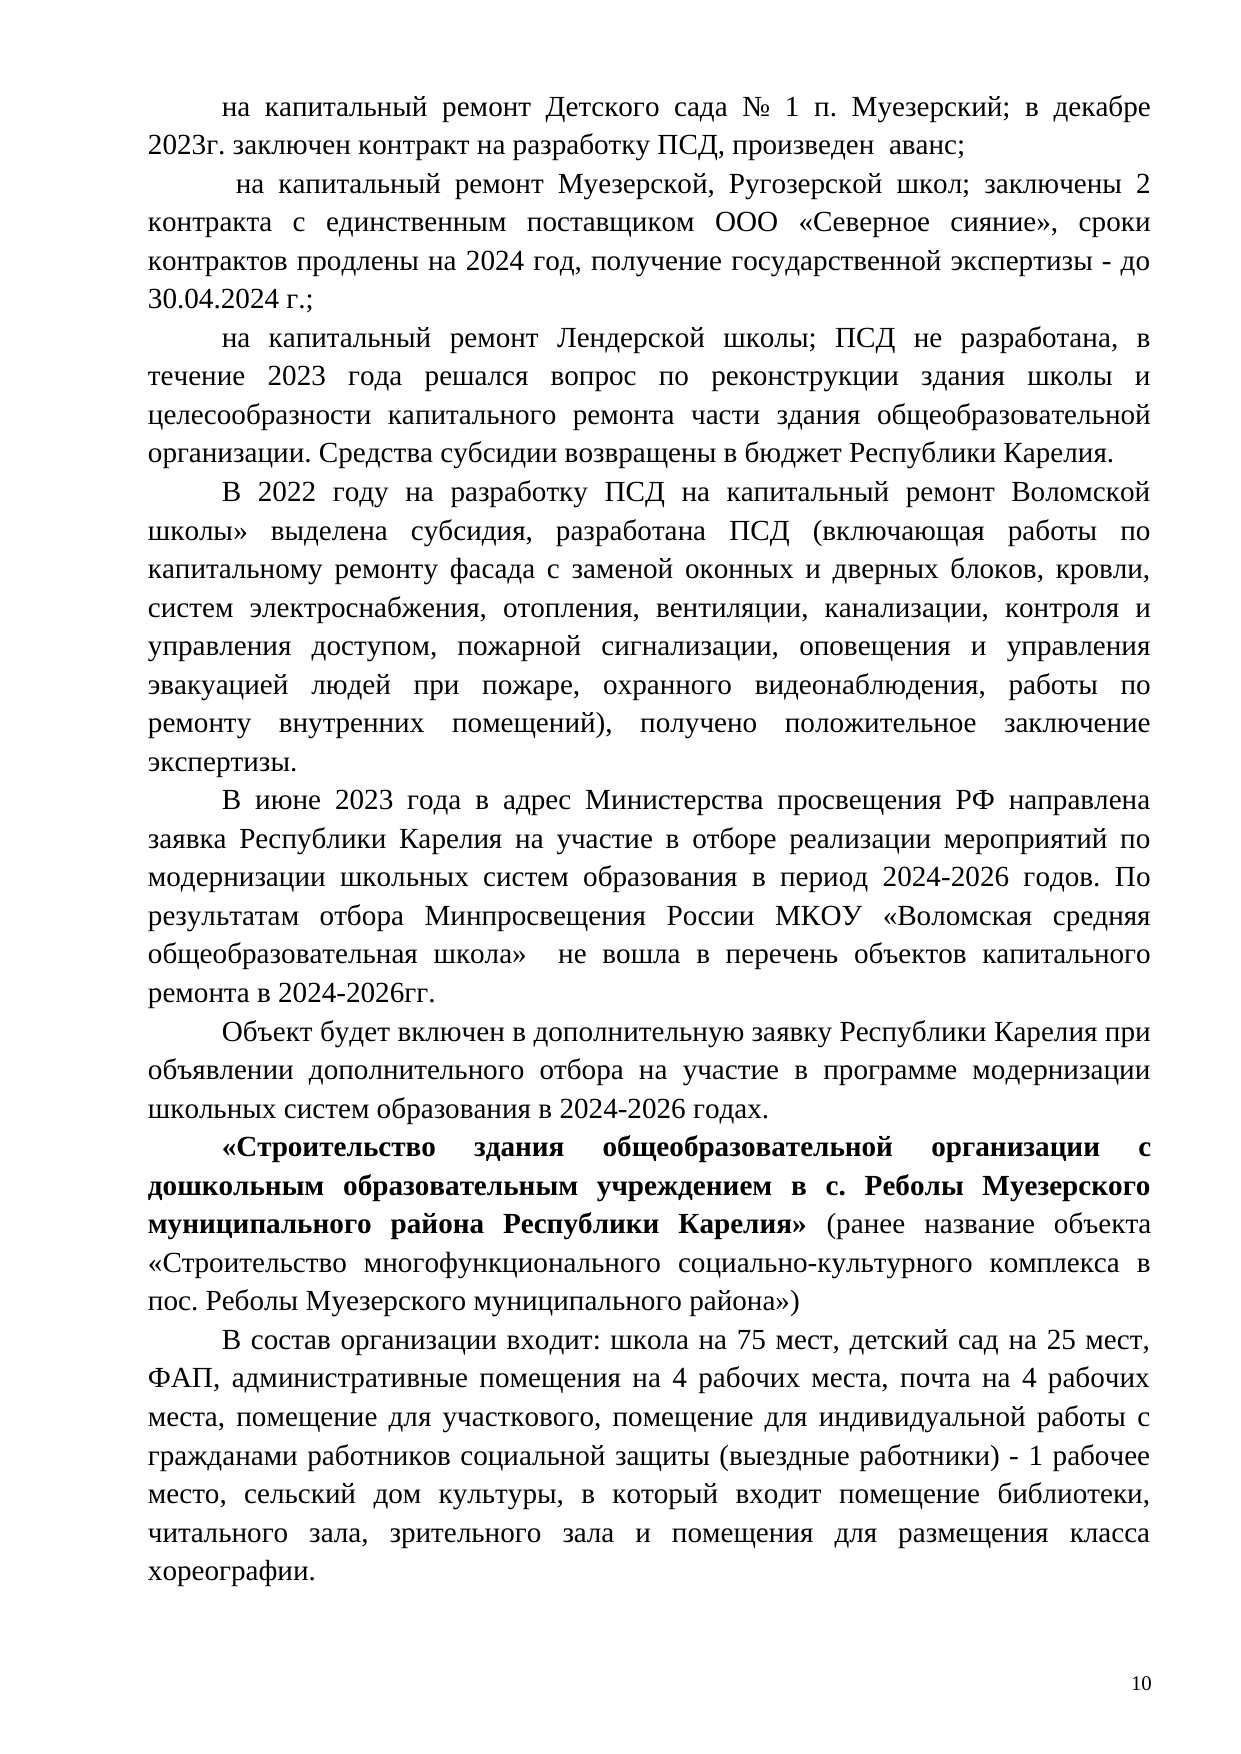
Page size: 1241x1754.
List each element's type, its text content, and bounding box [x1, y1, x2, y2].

text на капитальный ремонт Муезерской, Ругозерской школ; заключены 2 контракта с единственным поставщиком ООО «Северное сияние», сроки контрактов продлены на 2024 год, получение государственной экспертизы - до 30.04.2024 г.; [148, 166, 1152, 315]
text на капитальный ремонт Детского сада № 1 п. Муезерский; в декабре 2023г. заключен контракт на разработку ПСД, произведен аванс; [148, 89, 1152, 161]
text В состав организации входит: школа на 75 мест, детский сад на 25 мест, ФАП, административные помещения на 4 рабочих места, почта на 4 рабочих места, помещение для участкового, помещение для индивидуальной работы с гражданами работников социальной защиты (выездные работники) - 1 рабочее место, сельский дом культуры, в который входит помещение библиотеки, читального зала, зрительного зала и помещения для размещения класса хореографии. [148, 1322, 1152, 1587]
text на капитальный ремонт Лендерской школы; ПСД не разработана, в течение 2023 года решался вопрос по реконструкции здания школы и целесообразности капитального ремонта части здания общеобразовательной организации. Средства субсидии возвращены в бюджет Республики Карелия. [148, 320, 1152, 469]
text «Строительство здания общеобразовательной организации с дошкольным образовательным учреждением в с. Реболы Муезерского муниципального района Республики Карелия» (ранее название объекта «Строительство многофункционального социально-культурного комплекса в пос. Реболы Муезерского муниципального района») [148, 1129, 1152, 1317]
text В июне 2023 года в адрес Министерства просвещения РФ направлена заявка Республики Карелия на участие в отборе реализации мероприятий по модернизации школьных систем образования в период 2024-2026 годов. По результатам отбора Минпросвещения России МКОУ «Воломская средняя общеобразовательная школа» не вошла в перечень объектов капитального ремонта в 2024-2026гг. [148, 782, 1152, 1009]
text В 2022 году на разработку ПСД на капитальный ремонт Воломской школы» выделена субсидия, разработана ПСД (включающая работы по капитальному ремонту фасада с заменой оконных и дверных блоков, кровли, систем электроснабжения, отопления, вентиляции, канализации, контроля и управления доступом, пожарной сигнализации, оповещения и управления эвакуацией людей при пожаре, охранного видеонаблюдения, работы по ремонту внутренних помещений), получено положительное заключение экспертизы. [148, 474, 1152, 777]
text Объект будет включен в дополнительную заявку Республики Карелия при объявлении дополнительного отбора на участие в программе модернизации школьных систем образования в 2024-2026 годах. [148, 1014, 1152, 1124]
